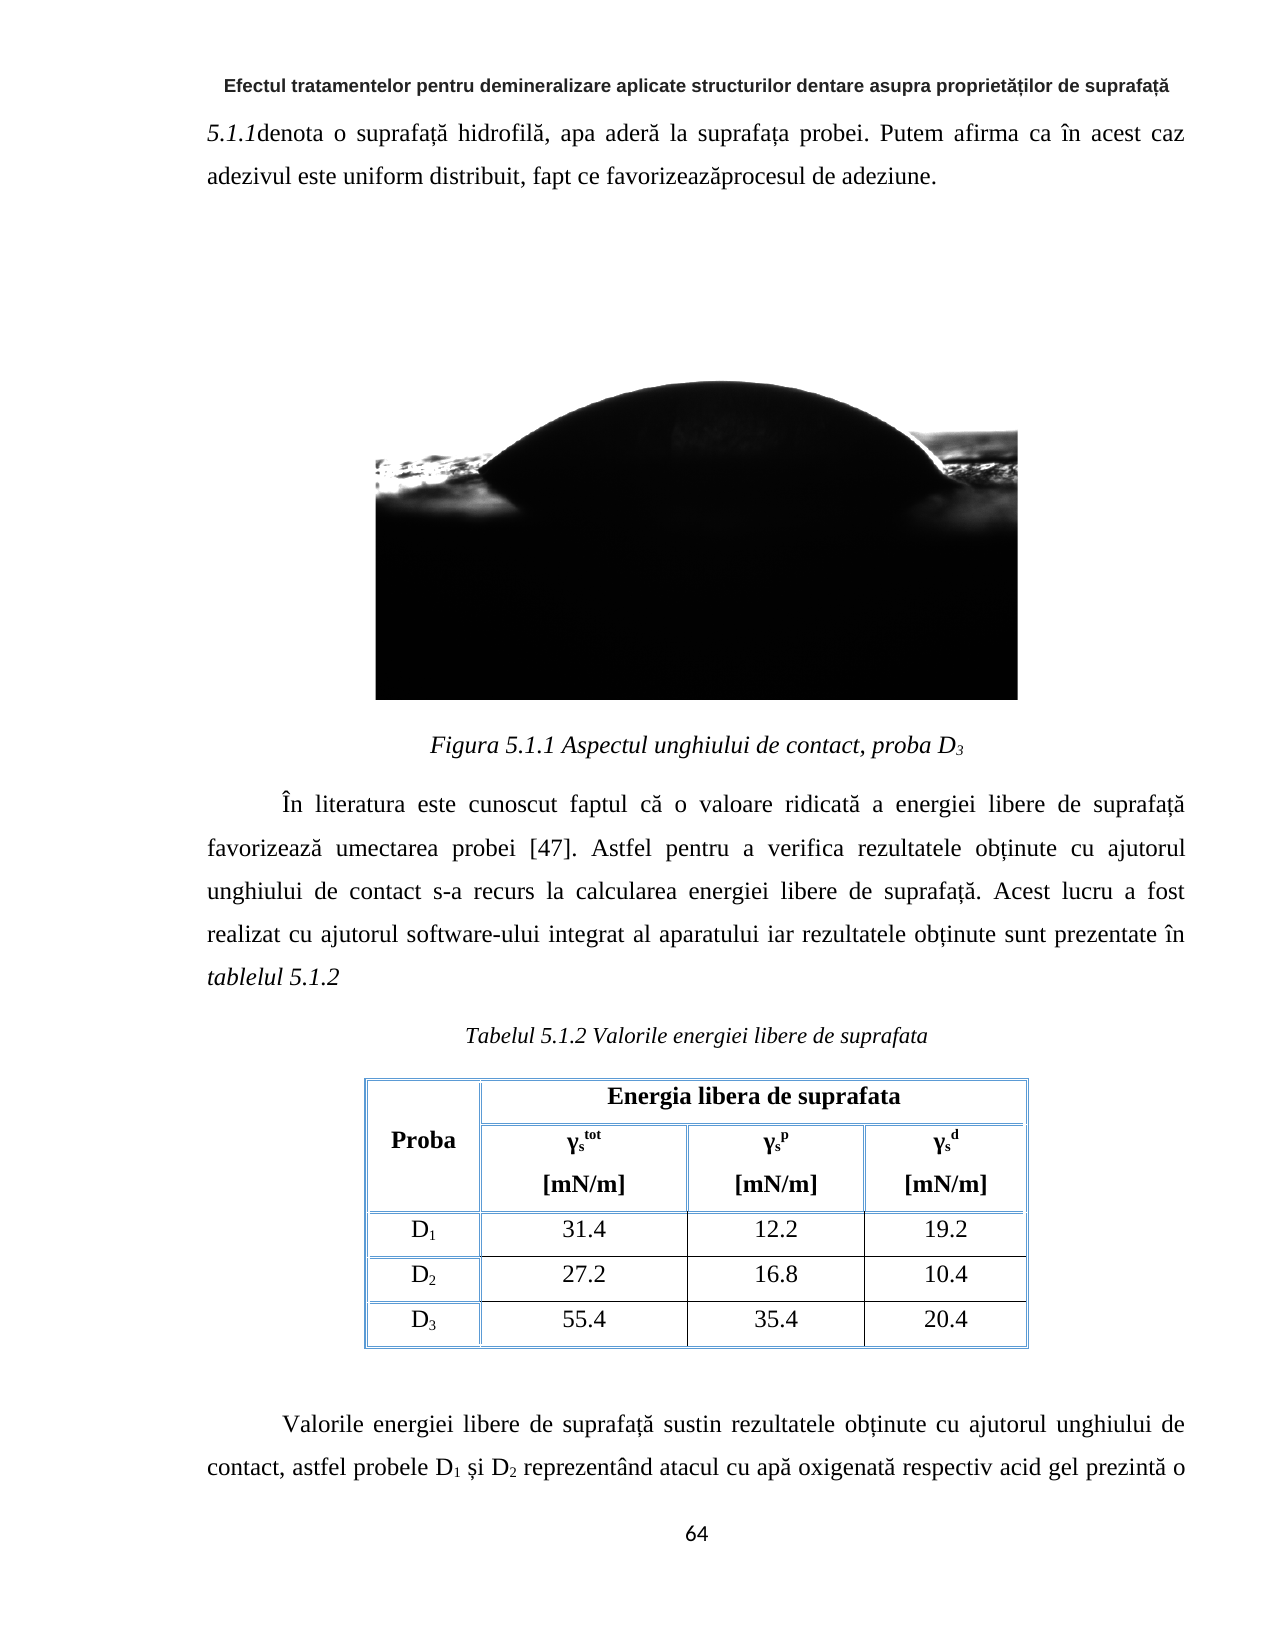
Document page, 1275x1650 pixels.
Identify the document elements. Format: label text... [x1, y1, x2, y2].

table_cell D2 [366, 1256, 481, 1301]
text Tabelul 5.1.2 Valorile energiei libere de suprafata [207, 1022, 1186, 1048]
table_cell 35.4 [688, 1302, 864, 1346]
table_cell γsp [mN/m] [689, 1126, 863, 1211]
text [207, 118, 1186, 190]
table_cell 19.2 [865, 1211, 1027, 1256]
table_cell 55.4 [481, 1302, 687, 1346]
table_cell D1 [366, 1211, 481, 1256]
text În literatura este cunoscut faptul că o valoare ridicată a energiei libere de suprafață favorizează umectarea probei [47]. Astfel pentru a verifica rezultatele obținute cu ajutorul unghiului de contact s-a recurs la calcularea energiei libere de suprafață. Acest lucru a fost realizat cu ajutorul software-ului integrat al aparatului iar rezultatele obținute sunt prezentate în tablelul 5.1.2 [207, 789, 1186, 991]
table_cell γstot [mN/m] [482, 1126, 686, 1211]
table_cell 16.8 [688, 1257, 864, 1301]
table_header Proba [366, 1079, 481, 1211]
table_header Energia libera de suprafata [481, 1081, 1026, 1123]
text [207, 1409, 1186, 1481]
picture [375, 221, 1018, 700]
table_cell 27.2 [482, 1257, 687, 1301]
table_cell 20.4 [865, 1302, 1026, 1346]
table_cell 31.4 [482, 1214, 687, 1256]
table_cell 10.4 [865, 1257, 1026, 1301]
table_cell γsd [mN/m] [865, 1123, 1027, 1211]
table_cell D3 [366, 1301, 481, 1346]
table_cell 12.2 [688, 1214, 864, 1256]
text Figura 5.1.1 Aspectul unghiului de contact, proba D3 [207, 730, 1186, 758]
